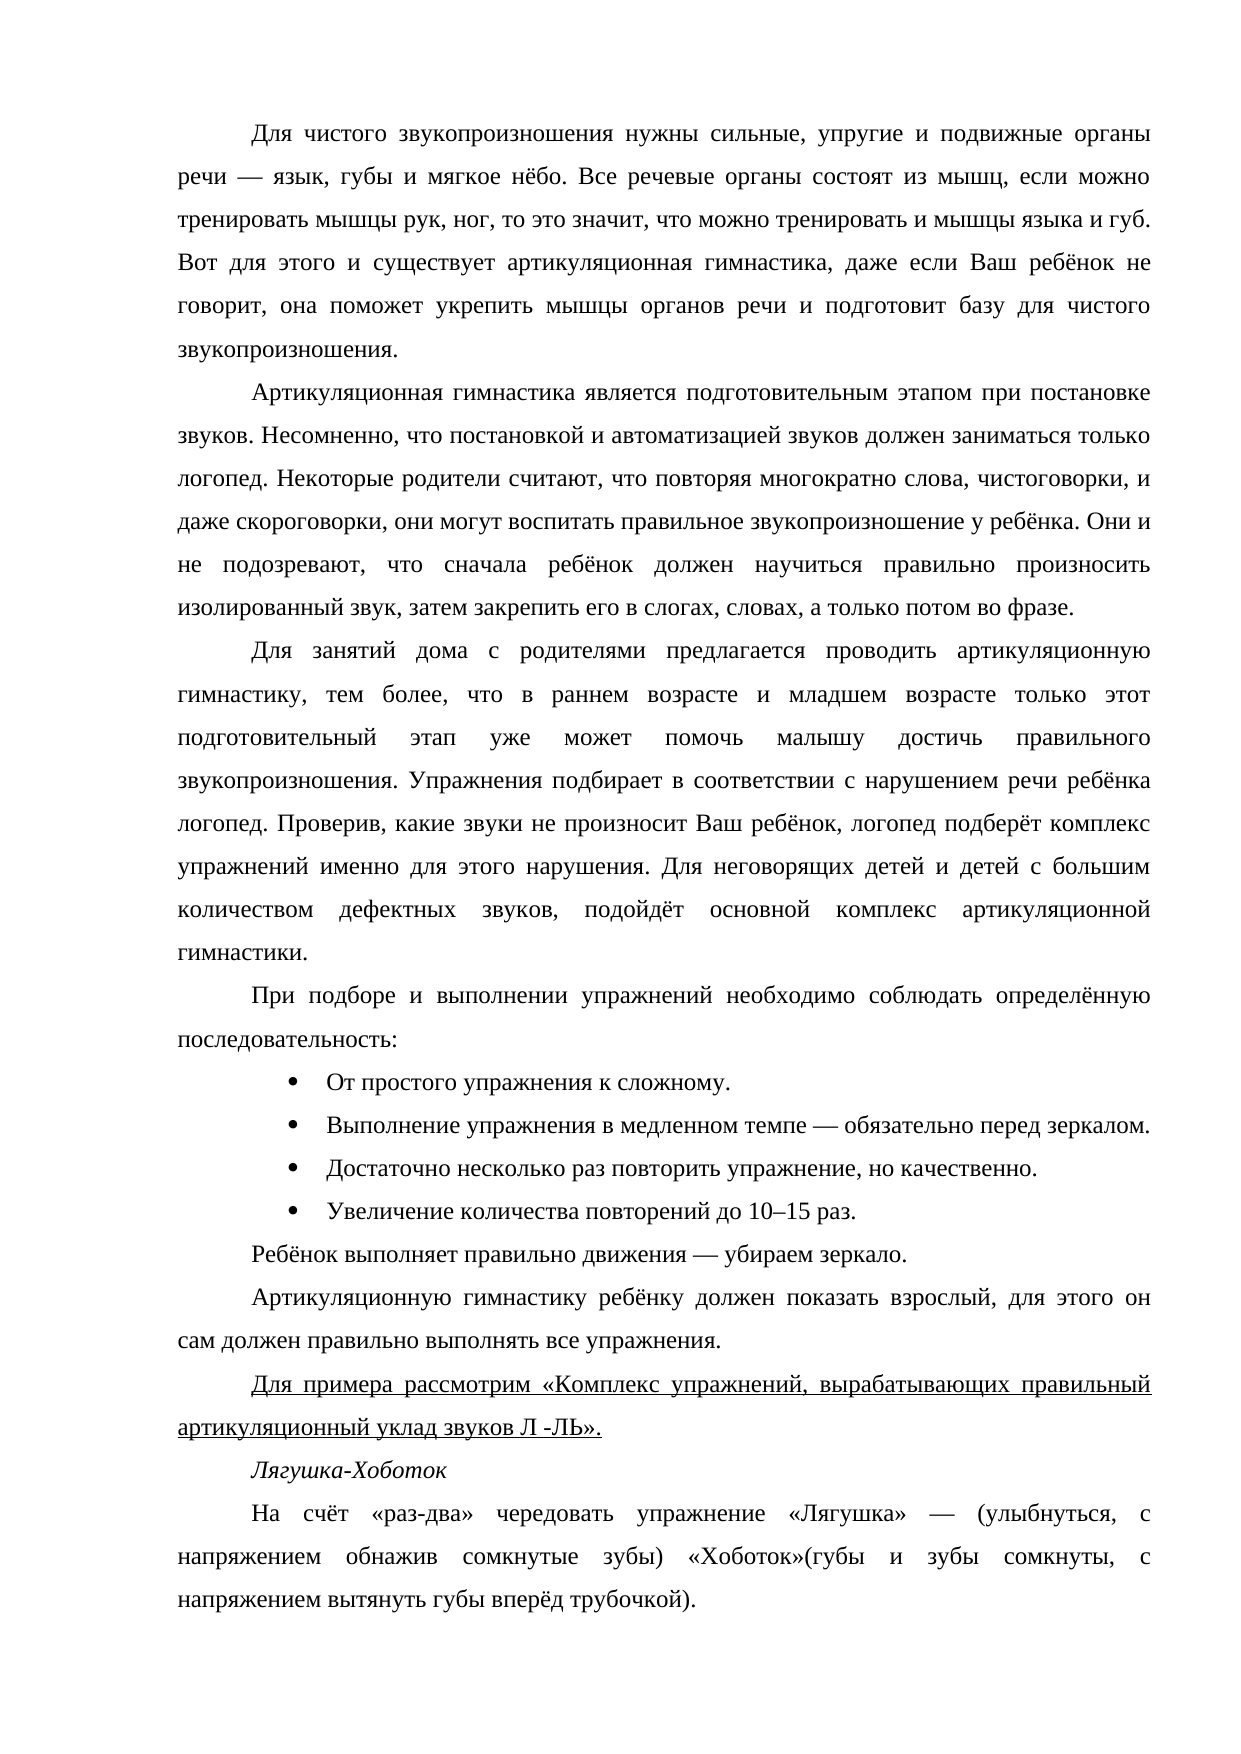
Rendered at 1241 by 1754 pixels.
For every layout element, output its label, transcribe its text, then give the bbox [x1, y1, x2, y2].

list От простого упражнения к сложному. [288, 1067, 1152, 1096]
list Увеличение количества повторений до 10–15 раз. [288, 1196, 1152, 1225]
text Артикуляционная гимнастика является подготовительным этапом при постановке звуков. Несомненно, что постановкой и автоматизацией звуков должен заниматься только логопед. Некоторые родители считают, что повторяя многократно слова, чистоговорки, и даже скороговорки, они могут воспитать правильное звукопроизношение у ребёнка. Они и не подозревают, что сначала ребёнок должен научиться правильно произносить изолированный звук, затем закрепить его в слогах, словах, а только потом во фразе. [177, 377, 1152, 621]
text Для занятий дома с родителями предлагается проводить артикуляционную гимнастику, тем более, что в раннем возрасте и младшем возрасте только этот подготовительный этап уже может помочь малышу достичь правильного звукопроизношения. Упражнения подбирает в соответствии с нарушением речи ребёнка логопед. Проверив, какие звуки не произносит Ваш ребёнок, логопед подберёт комплекс упражнений именно для этого нарушения. Для неговорящих детей и детей с большим количеством дефектных звуков, подойдёт основной комплекс артикуляционной гимнастики. [177, 636, 1152, 966]
text Артикуляционную гимнастику ребёнку должен показать взрослый, для этого он сам должен правильно выполнять все упражнения. [177, 1282, 1152, 1354]
text Лягушка-Хоботок [177, 1455, 1152, 1484]
text Для чистого звукопроизношения нужны сильные, упругие и подвижные органы речи — язык, губы и мягкое нёбо. Все речевые органы состоят из мышц, если можно тренировать мышцы рук, ног, то это значит, что можно тренировать и мышцы языка и губ. Вот для этого и существует артикуляционная гимнастика, даже если Ваш ребёнок не говорит, она поможет укрепить мышцы органов речи и подготовит базу для чистого звукопроизношения. [177, 118, 1152, 362]
text На счёт «раз-два» чередовать упражнение «Лягушка» — (улыбнуться, с напряжением обнажив сомкнутые зубы) «Хоботок»(губы и зубы сомкнуты, с напряжением вытянуть губы вперёд трубочкой). [177, 1498, 1152, 1613]
list Выполнение упражнения в медленном темпе — обязательно перед зеркалом. [288, 1110, 1152, 1139]
list Достаточно несколько раз повторить упражнение, но качественно. [288, 1153, 1152, 1182]
text Для примера рассмотрим «Комплекс упражнений, вырабатывающих правильный артикуляционный уклад звуков Л -ЛЬ». [177, 1369, 1152, 1441]
text При подборе и выполнении упражнений необходимо соблюдать определённую последовательность: [177, 981, 1152, 1052]
text Ребёнок выполняет правильно движения — убираем зеркало. [177, 1239, 1152, 1268]
